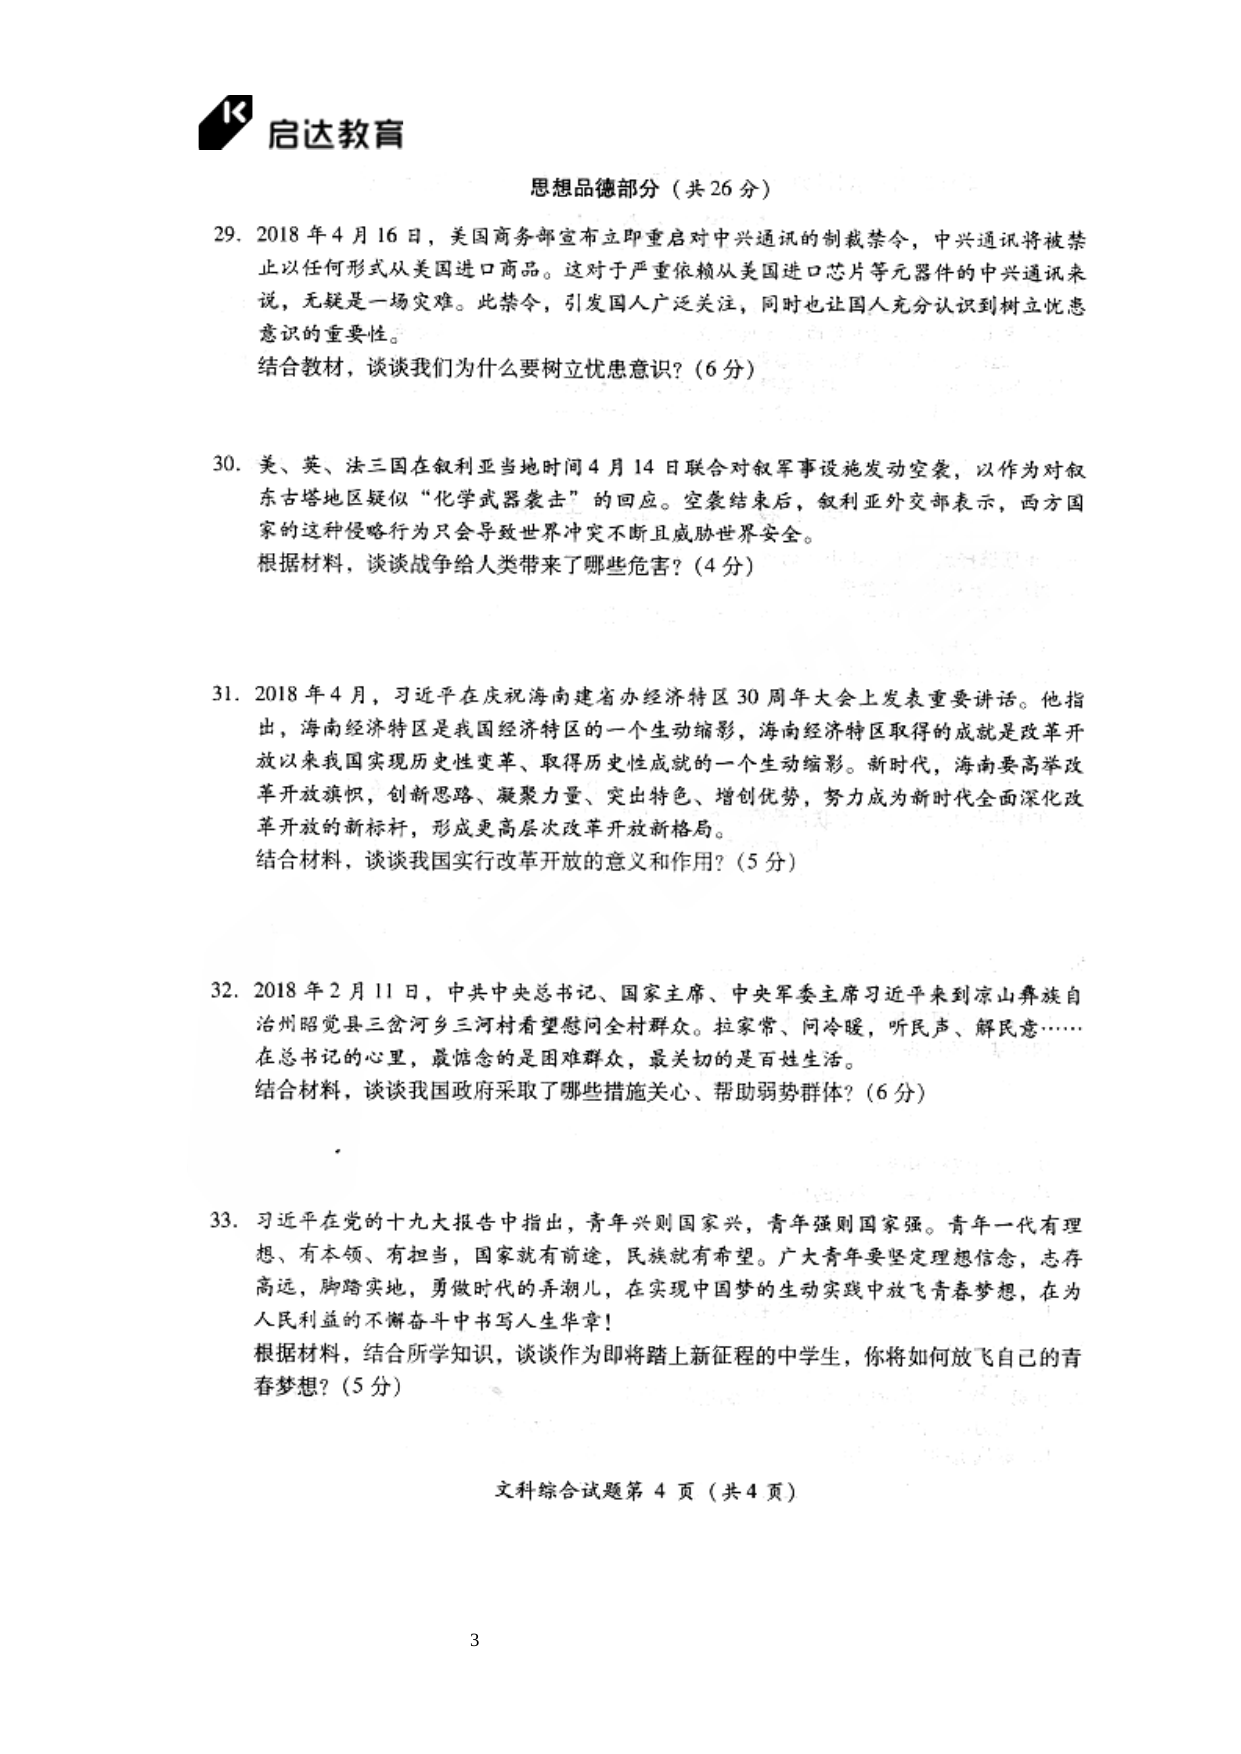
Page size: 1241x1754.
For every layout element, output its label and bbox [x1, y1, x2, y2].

picture [198, 95, 404, 150]
picture [187, 162, 1105, 1517]
